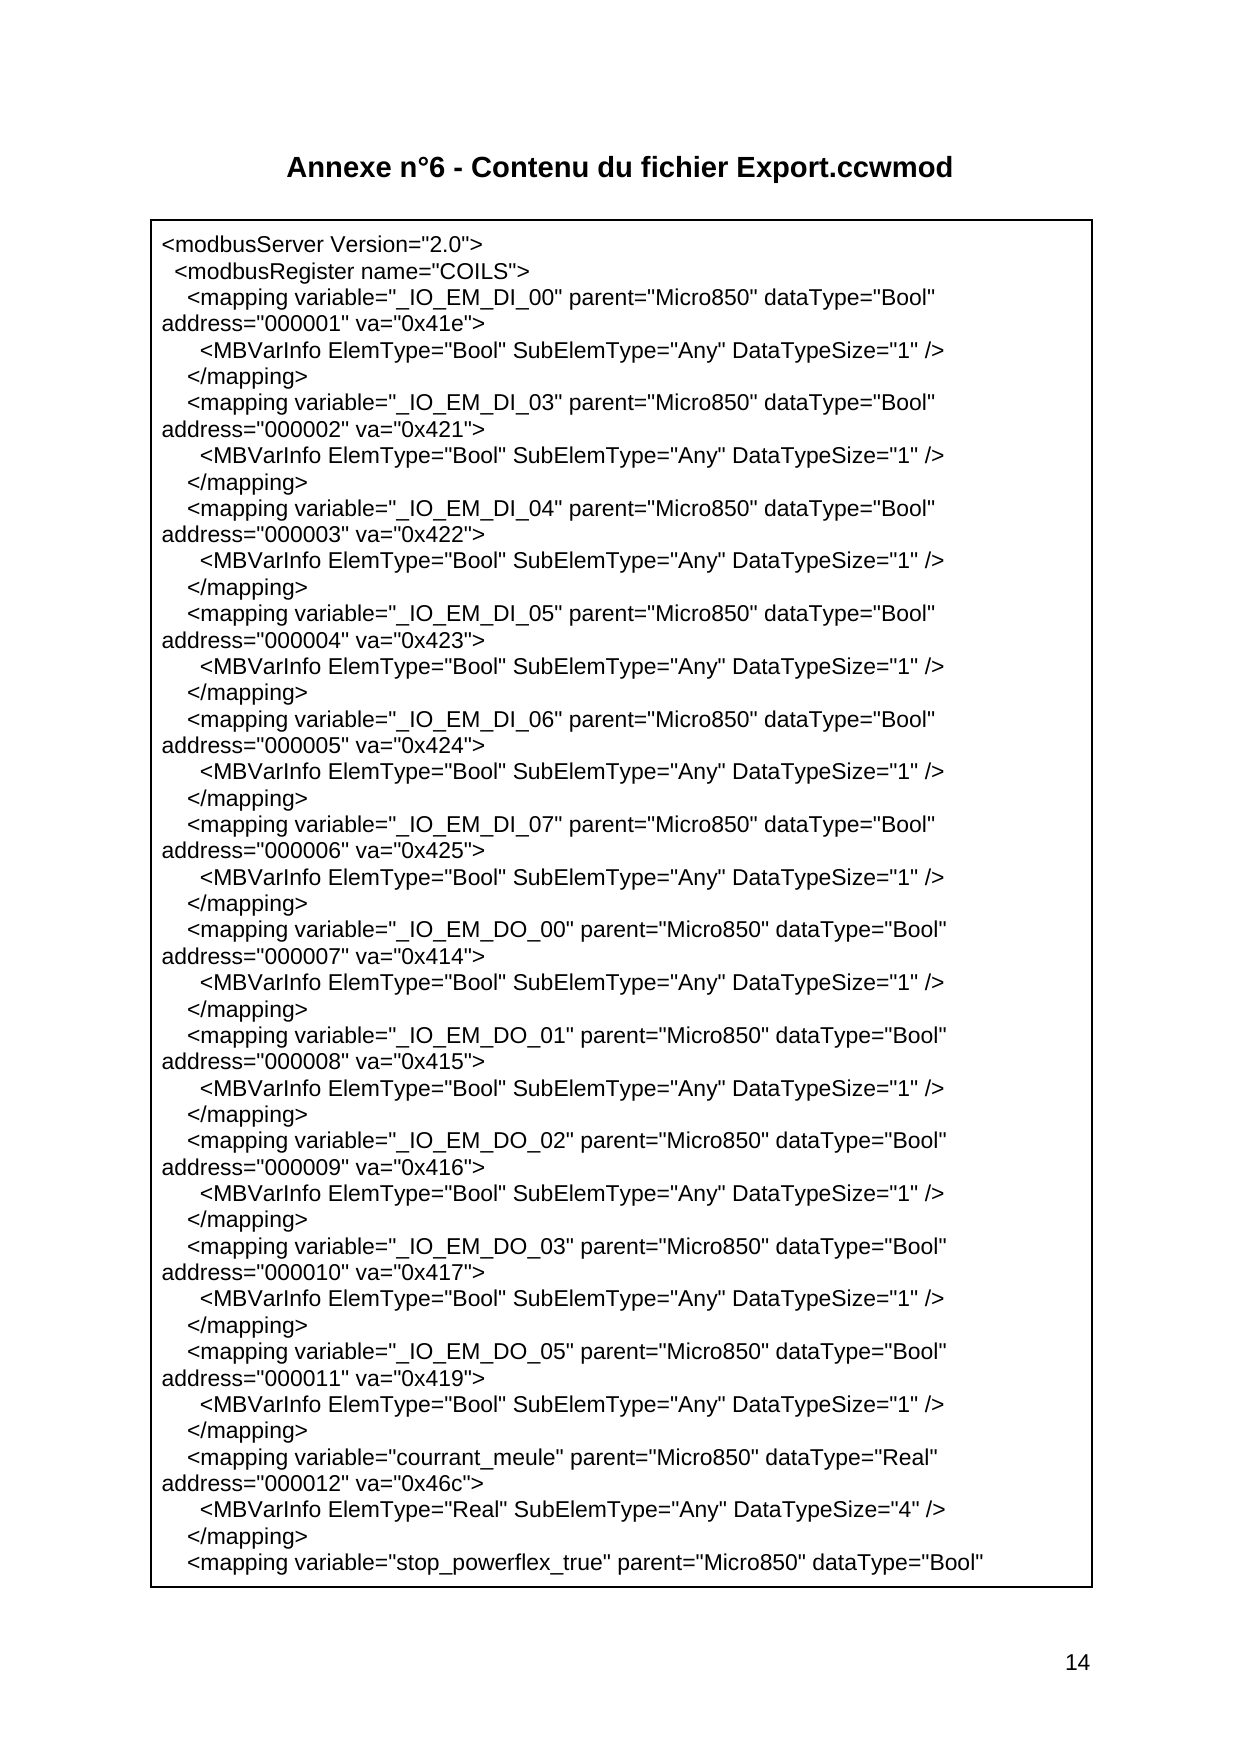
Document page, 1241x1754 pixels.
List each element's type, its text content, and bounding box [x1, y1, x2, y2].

subtitle Annexe n°6 - Contenu du fichier Export.ccwmod [150, 150, 1090, 183]
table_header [152, 221, 1091, 1586]
